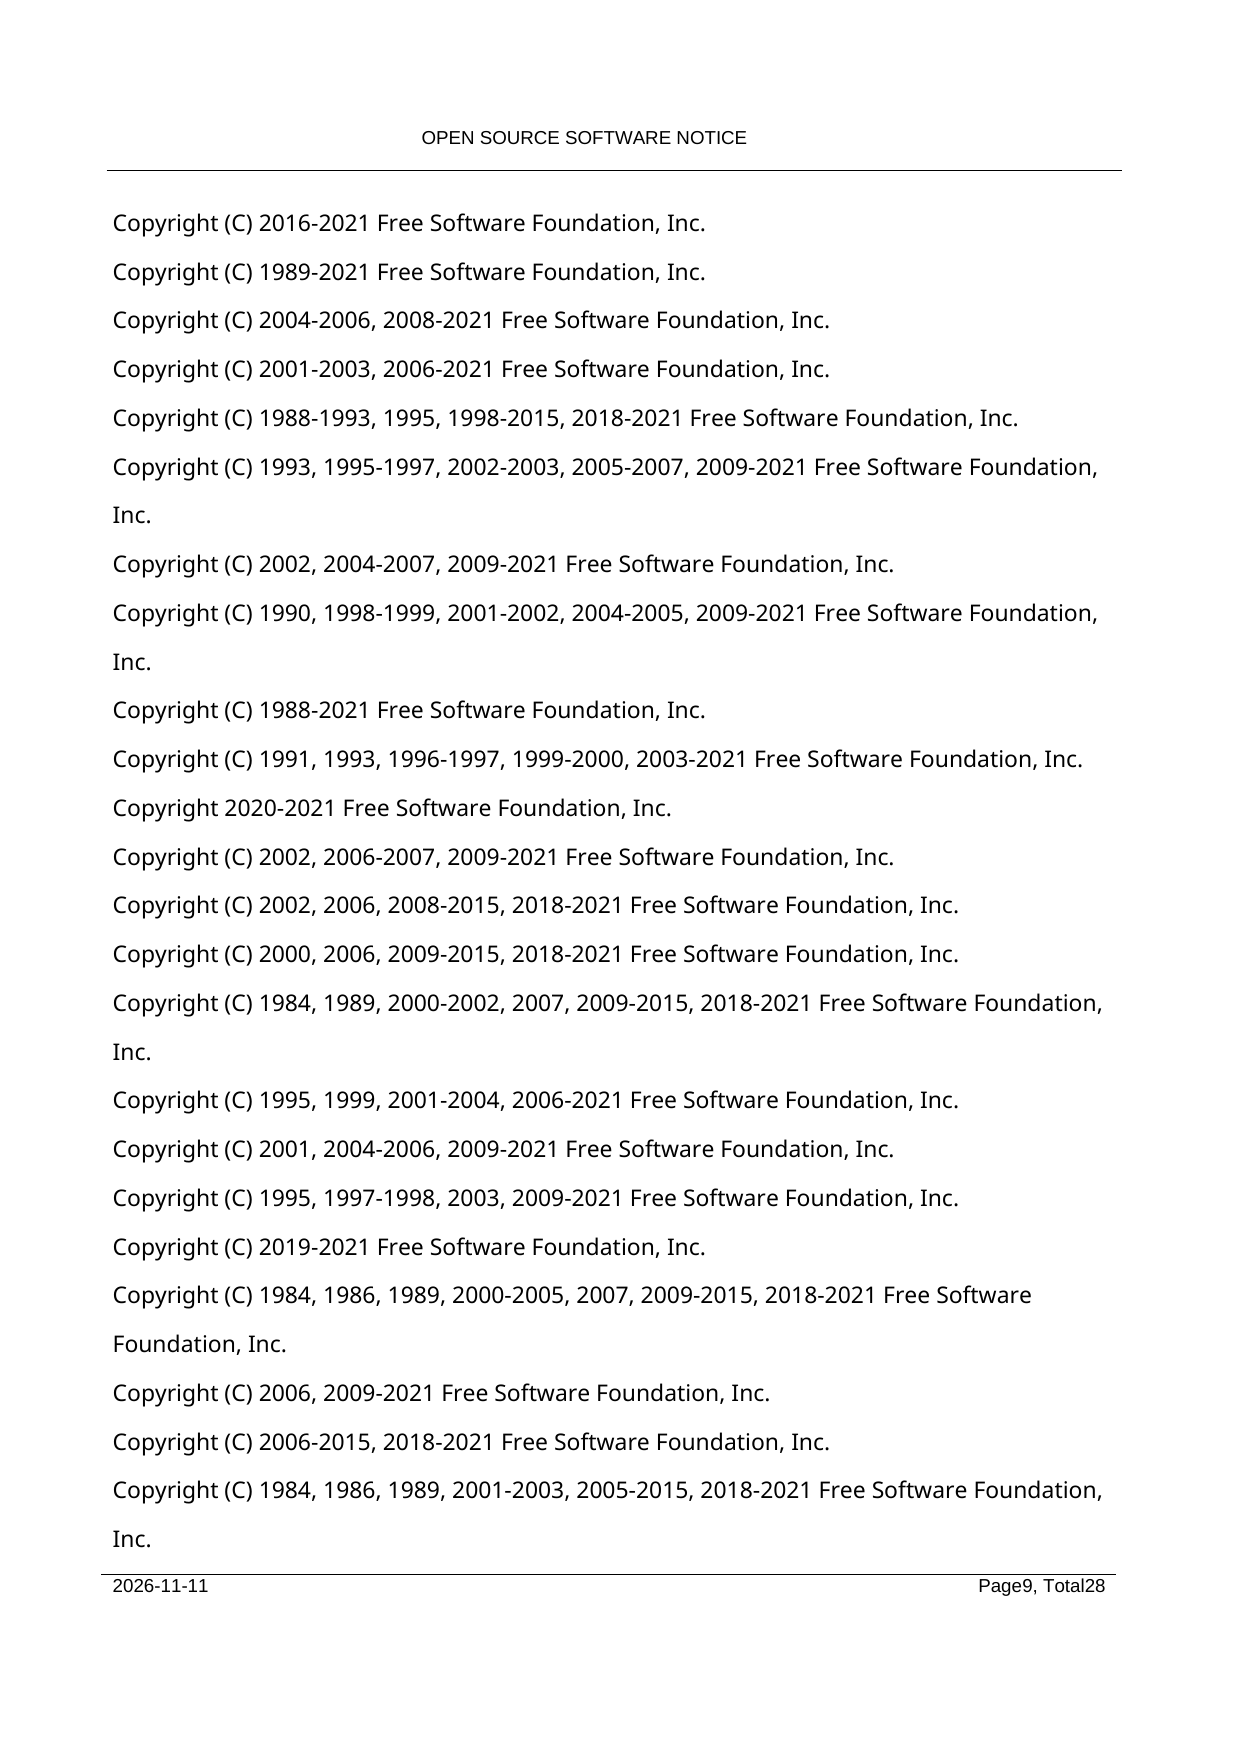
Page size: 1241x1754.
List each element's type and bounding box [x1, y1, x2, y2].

text [112, 206, 1128, 1555]
